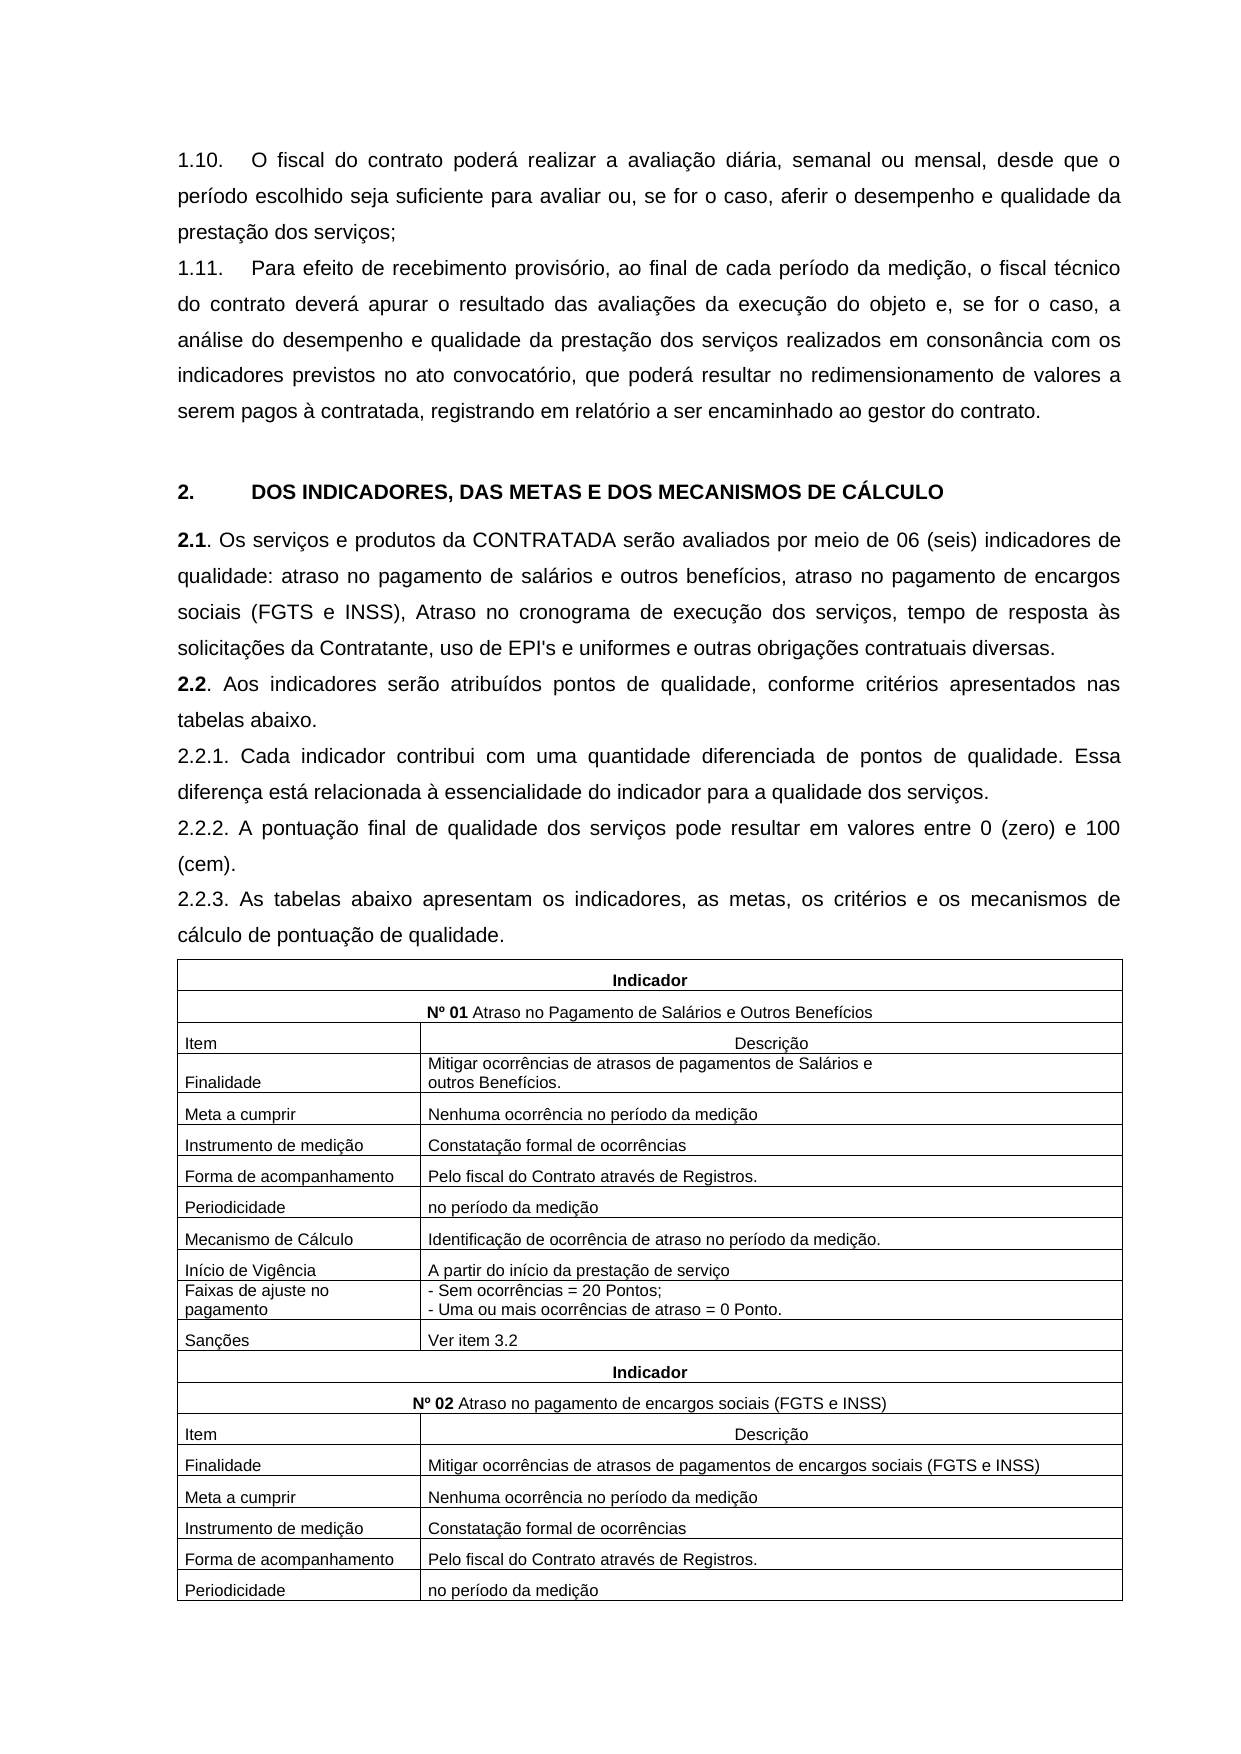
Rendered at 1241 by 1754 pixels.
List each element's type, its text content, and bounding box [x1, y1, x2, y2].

table_cell Pelo fiscal do Contrato através de Registros. [421, 1539, 1122, 1569]
table_cell Sanções [178, 1320, 420, 1350]
table_cell Finalidade [178, 1445, 420, 1475]
table_cell - Sem ocorrências = 20 Pontos; - Uma ou mais ocorrências de atraso = 0 Ponto. [421, 1281, 1122, 1319]
table_cell A partir do início da prestação de serviço [421, 1250, 1122, 1280]
table_cell no período da medição [421, 1187, 1122, 1217]
list O fiscal do contrato poderá realizar a avaliação diária, semanal ou mensal, desde que o período escolhido seja suficiente para avaliar ou, se for o caso, aferir o desempenho e qualidade da prestação dos serviços; [177, 148, 1122, 243]
table_cell Descrição [421, 1414, 1122, 1444]
text 2.2.3. As tabelas abaixo apresentam os indicadores, as metas, os critérios e os mecanismos de cálculo de pontuação de qualidade. [177, 887, 1122, 947]
table_cell Faixas de ajuste no pagamento [178, 1281, 420, 1319]
list DOS INDICADORES, DAS METAS E DOS MECANISMOS DE CÁLCULO [177, 480, 1122, 504]
table_cell Instrumento de medição [178, 1125, 420, 1155]
table_cell Item [178, 1414, 420, 1444]
text 2.2.1. Cada indicador contribui com uma quantidade diferenciada de pontos de qualidade. Essa diferença está relacionada à essencialidade do indicador para a qualidade dos serviços. [177, 743, 1122, 803]
table_cell Ver item 3.2 [421, 1320, 1122, 1350]
table_cell Nenhuma ocorrência no período da medição [421, 1093, 1122, 1123]
table_cell Nº 02 Atraso no pagamento de encargos sociais (FGTS e INSS) [178, 1383, 1122, 1413]
table_cell Nº 01 Atraso no Pagamento de Salários e Outros Benefícios [178, 991, 1122, 1022]
list Para efeito de recebimento provisório, ao final de cada período da medição, o fiscal técnico do contrato deverá apurar o resultado das avaliações da execução do objeto e, se for o caso, a análise do desempenho e qualidade da prestação dos serviços realizados em consonância com os indicadores previstos no ato convocatório, que poderá resultar no redimensionamento de valores a serem pagos à contratada, registrando em relatório a ser encaminhado ao gestor do contrato. [177, 256, 1122, 423]
table_cell no período da medição [421, 1570, 1122, 1600]
text 2.2.2. A pontuação final de qualidade dos serviços pode resultar em valores entre 0 (zero) e 100 (cem). [177, 815, 1122, 875]
table_cell Identificação de ocorrência de atraso no período da medição. [421, 1218, 1122, 1248]
table_cell Início de Vigência [178, 1250, 420, 1280]
table_cell Indicador [178, 1351, 1122, 1382]
table_cell Constatação formal de ocorrências [421, 1125, 1122, 1155]
table_cell Meta a cumprir [178, 1476, 420, 1507]
table_cell Meta a cumprir [178, 1093, 420, 1123]
table_cell Instrumento de medição [178, 1508, 420, 1538]
table_cell Constatação formal de ocorrências [421, 1508, 1122, 1538]
table_cell Pelo fiscal do Contrato através de Registros. [421, 1156, 1122, 1186]
text 2.2. Aos indicadores serão atribuídos pontos de qualidade, conforme critérios apresentados nas tabelas abaixo. [177, 672, 1122, 732]
table_cell Nenhuma ocorrência no período da medição [421, 1476, 1122, 1507]
table_cell Periodicidade [178, 1187, 420, 1217]
table_cell Item [178, 1023, 420, 1053]
table_cell Periodicidade [178, 1570, 420, 1600]
table_cell Mitigar ocorrências de atrasos de pagamentos de Salários e outros Benefícios. [421, 1054, 1122, 1092]
table_cell Forma de acompanhamento [178, 1156, 420, 1186]
table_cell Mecanismo de Cálculo [178, 1218, 420, 1248]
table_cell Finalidade [178, 1054, 420, 1092]
table_header Indicador [178, 960, 1122, 990]
table_cell Mitigar ocorrências de atrasos de pagamentos de encargos sociais (FGTS e INSS) [421, 1445, 1122, 1475]
text 2.1. Os serviços e produtos da CONTRATADA serão avaliados por meio de 06 (seis) indicadores de qualidade: atraso no pagamento de salários e outros benefícios, atraso no pagamento de encargos sociais (FGTS e INSS), Atraso no cronograma de execução dos serviços, tempo de resposta às solicitações da Contratante, uso de EPI's e uniformes e outras obrigações contratuais diversas. [177, 528, 1122, 660]
table_cell Descrição [421, 1023, 1122, 1053]
table_cell Forma de acompanhamento [178, 1539, 420, 1569]
